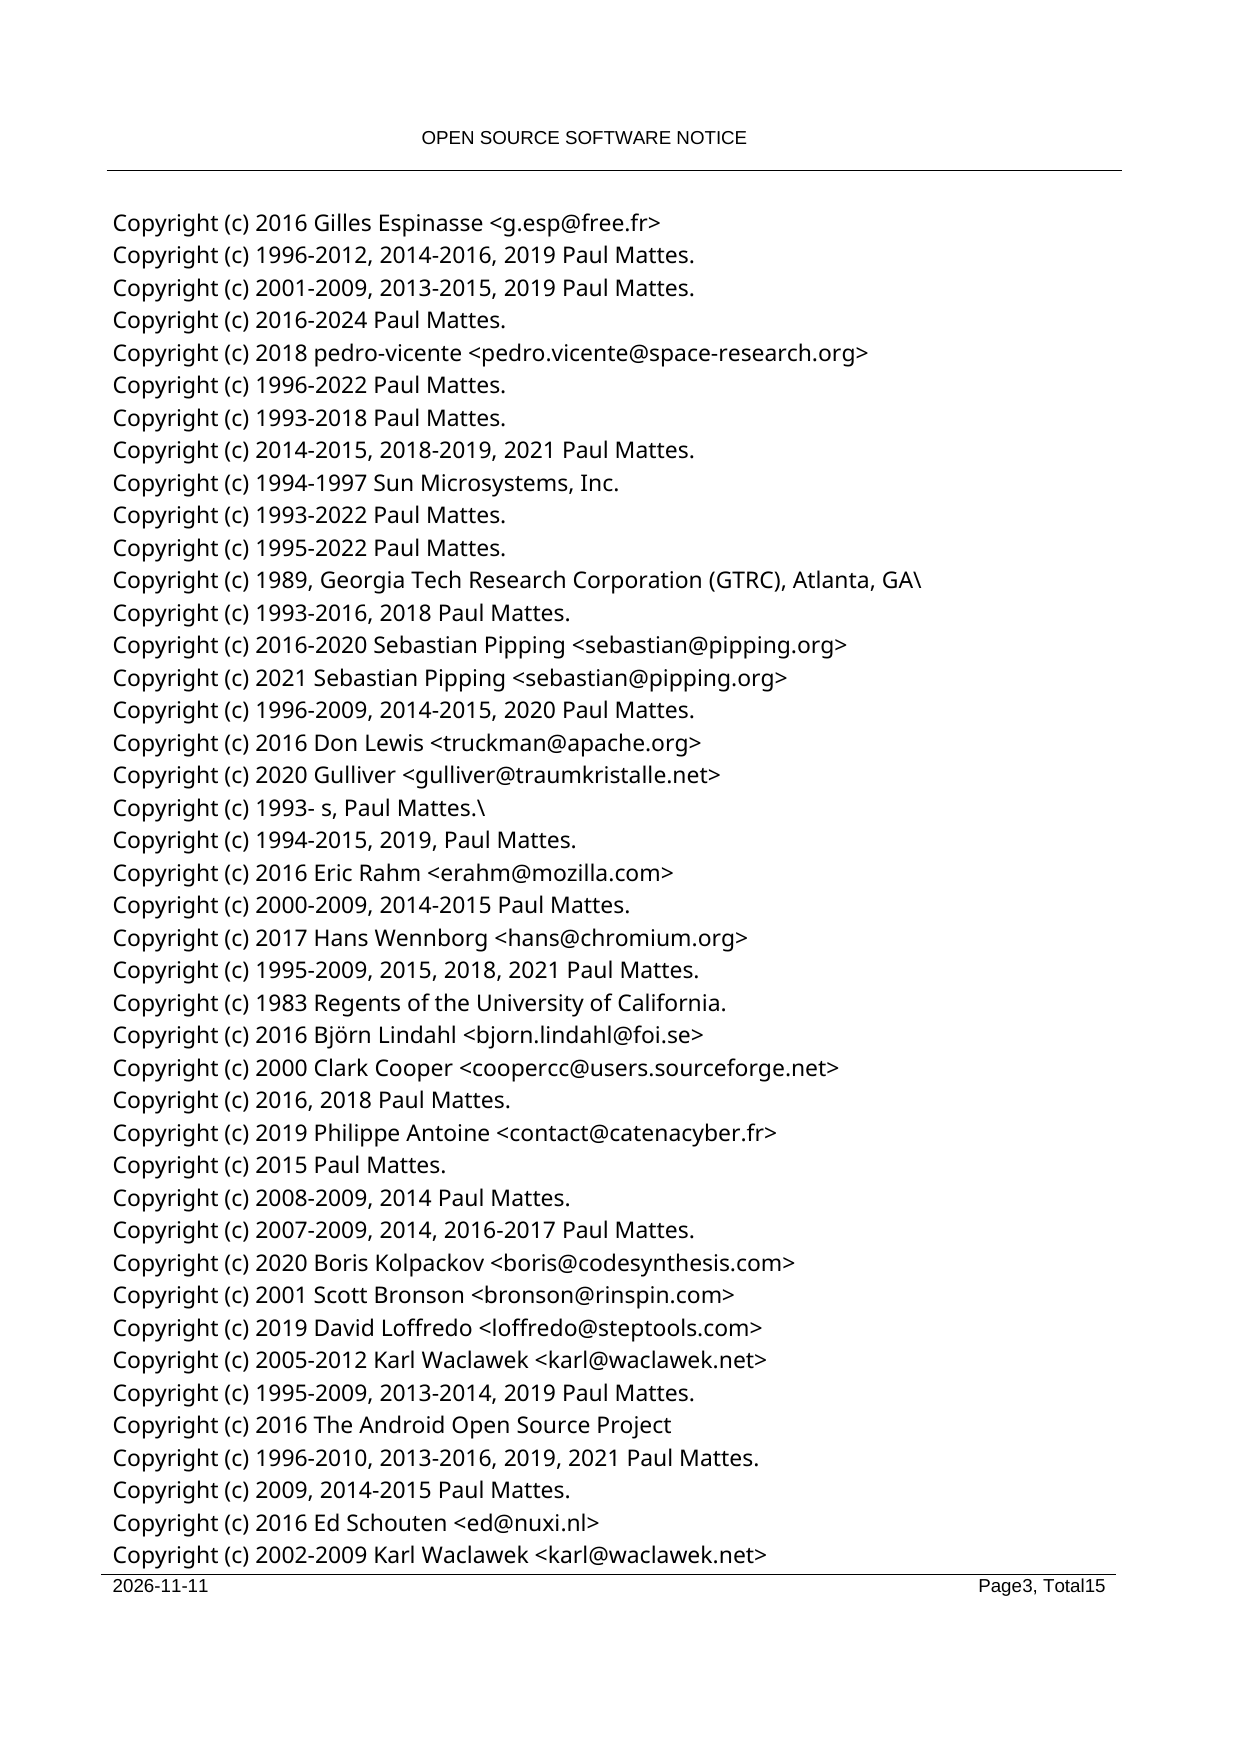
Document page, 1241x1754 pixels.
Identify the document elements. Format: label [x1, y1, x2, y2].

text [112, 206, 1128, 1571]
